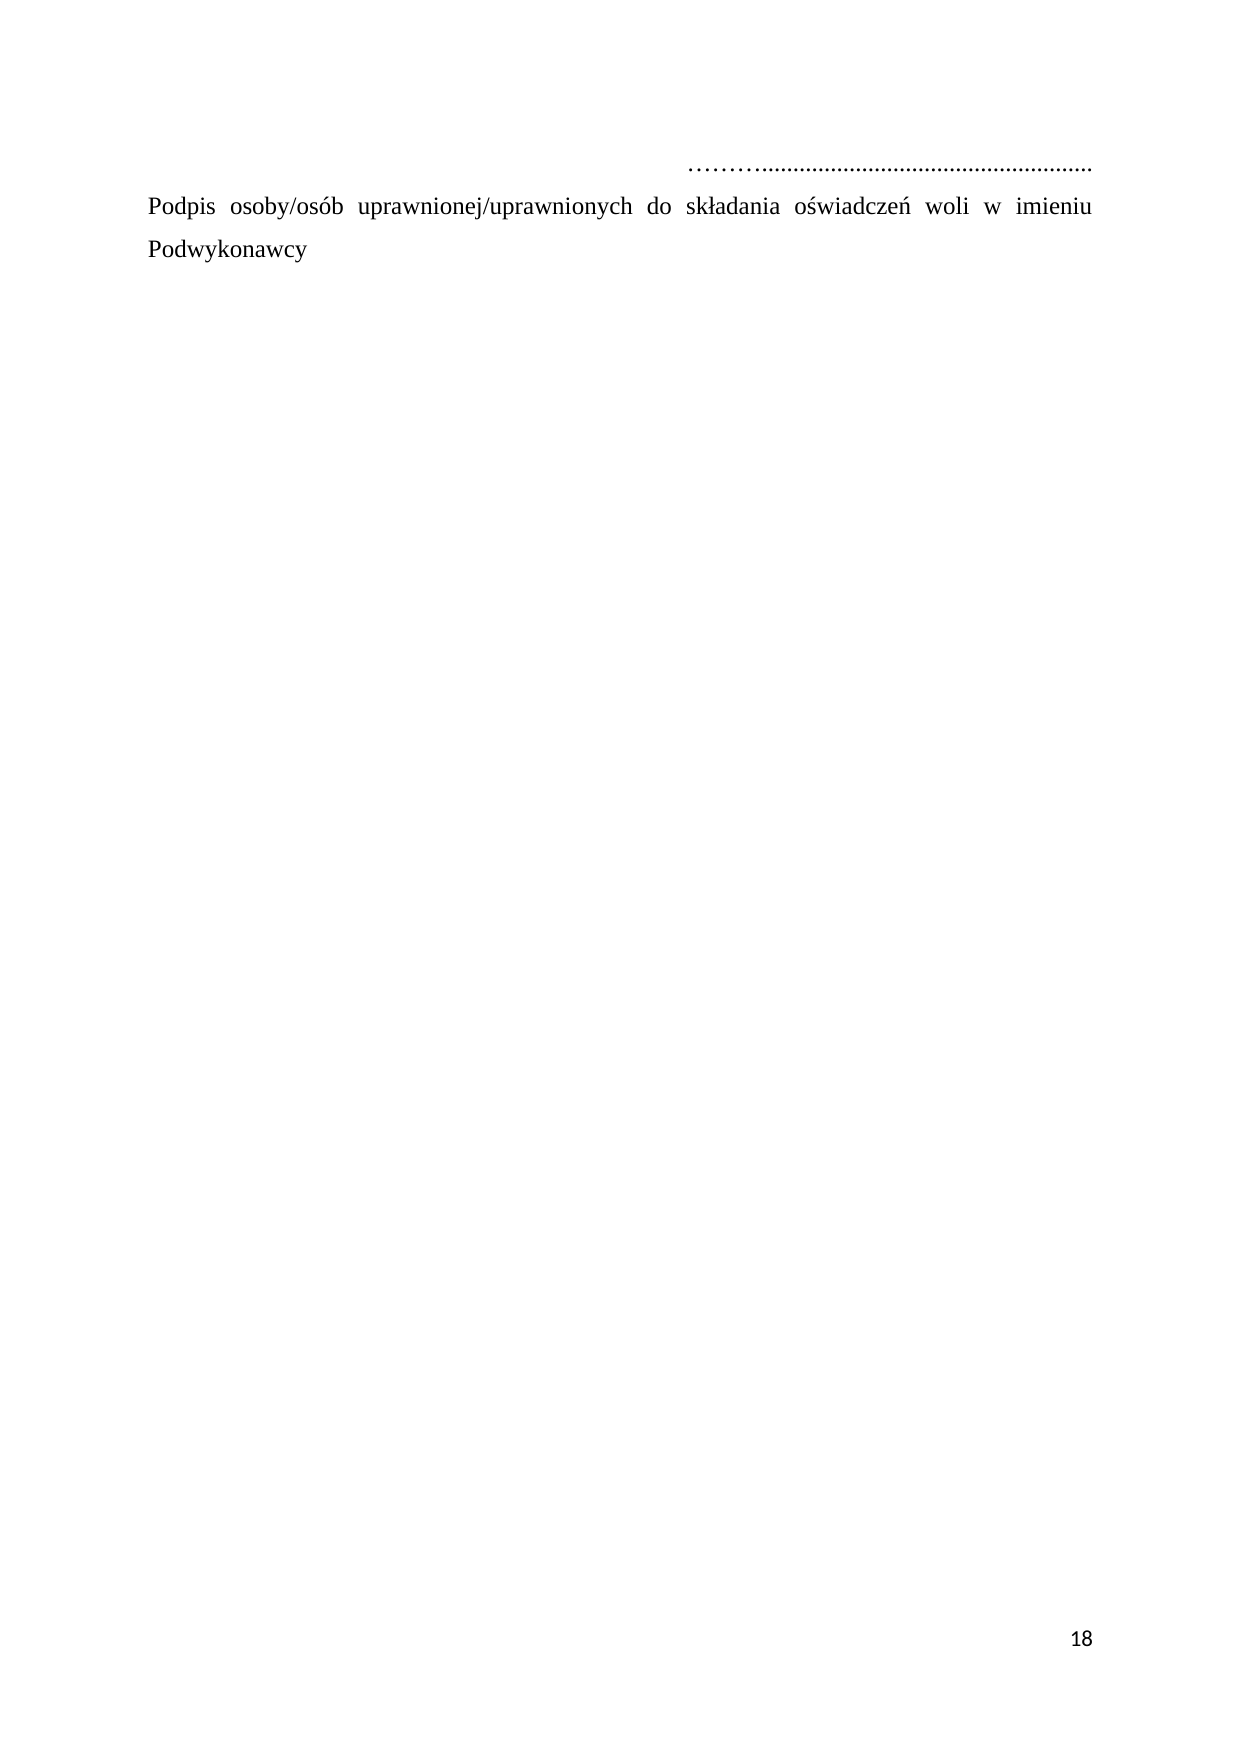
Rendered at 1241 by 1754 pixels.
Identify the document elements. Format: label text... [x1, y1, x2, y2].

text Podpis osoby/osób uprawnionej/uprawnionych do składania oświadczeń woli w imieniu Podwykonawcy [148, 191, 1093, 263]
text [148, 148, 1093, 176]
